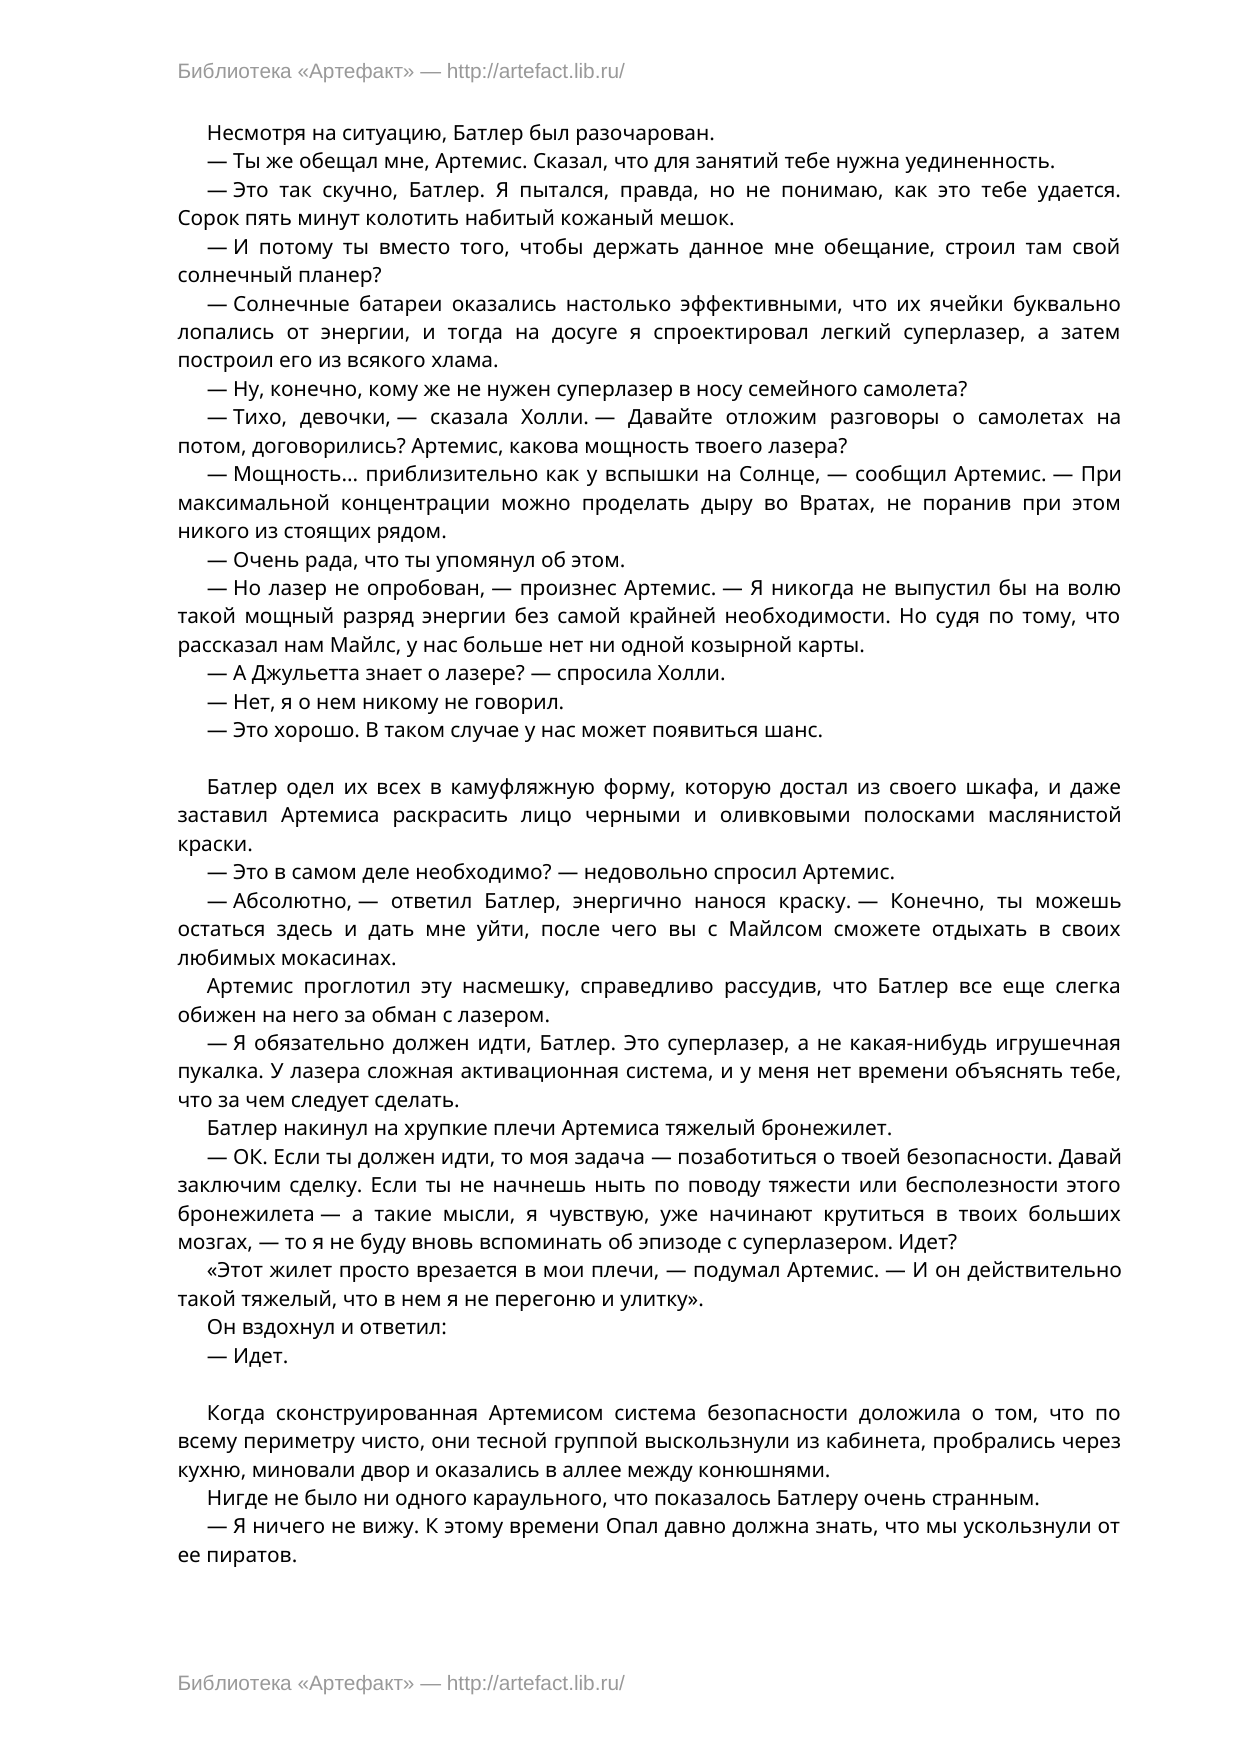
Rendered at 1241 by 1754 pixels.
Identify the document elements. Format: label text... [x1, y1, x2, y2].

text Батлер одел их всех в камуфляжную форму, которую достал из своего шкафа, и даже заставил Артемиса раскрасить лицо черными и оливковыми полосками маслянистой краски. [177, 772, 1122, 857]
text — ОК. Если ты должен идти, то моя задача — позаботиться о твоей безопасности. Давай заключим сделку. Если ты не начнешь ныть по поводу тяжести или бесполезности этого бронежилета — а такие мысли, я чувствую, уже начинают крутиться в твоих больших мозгах, — то я не буду вновь вспоминать об эпизоде с суперлазером. Идет? [177, 1142, 1122, 1256]
text Нигде не было ни одного караульного, что показалось Батлеру очень странным. [177, 1483, 1122, 1512]
text — Идет. [177, 1341, 1122, 1369]
text Артемис проглотил эту насмешку, справедливо рассудив, что Батлер все еще слегка обижен на него за обман с лазером. [177, 971, 1122, 1028]
text — Нет, я о нем никому не говорил. [177, 687, 1122, 715]
text Он вздохнул и ответил: [177, 1312, 1122, 1341]
text — И потому ты вместо того, чтобы держать данное мне обещание, строил там свой солнечный планер? [177, 232, 1122, 289]
text — Я ничего не вижу. К этому времени Опал давно должна знать, что мы ускользнули от ее пиратов. [177, 1512, 1122, 1568]
text — Солнечные батареи оказались настолько эффективными, что их ячейки буквально лопались от энергии, и тогда на досуге я спроектировал легкий суперлазер, а затем построил его из всякого хлама. [177, 289, 1122, 374]
text — Я обязательно должен идти, Батлер. Это суперлазер, а не какая-нибудь игрушечная пукалка. У лазера сложная активационная система, и у меня нет времени объяснять тебе, что за чем следует сделать. [177, 1028, 1122, 1113]
text — Это хорошо. В таком случае у нас может появиться шанс. [177, 715, 1122, 744]
text — А Джульетта знает о лазере? — спросила Холли. [177, 658, 1122, 687]
text Когда сконструированная Артемисом система безопасности доложила о том, что по всему периметру чисто, они тесной группой выскользнули из кабинета, пробрались через кухню, миновали двор и оказались в аллее между конюшнями. [177, 1398, 1122, 1483]
text Несмотря на ситуацию, Батлер был разочарован. [177, 118, 1122, 147]
text Батлер накинул на хрупкие плечи Артемиса тяжелый бронежилет. [177, 1113, 1122, 1142]
text — Абсолютно, — ответил Батлер, энергично нанося краску. — Конечно, ты можешь остаться здесь и дать мне уйти, после чего вы с Майлсом сможете отдыхать в своих любимых мокасинах. [177, 886, 1122, 971]
text — Ты же обещал мне, Артемис. Сказал, что для занятий тебе нужна уединенность. [177, 147, 1122, 175]
text — Это в самом деле необходимо? — недовольно спросил Артемис. [177, 857, 1122, 886]
text «Этот жилет просто врезается в мои плечи, — подумал Артемис. — И он действительно такой тяжелый, что в нем я не перегоню и улитку». [177, 1256, 1122, 1312]
text — Но лазер не опробован, — произнес Артемис. — Я никогда не выпустил бы на волю такой мощный разряд энергии без самой крайней необходимости. Но судя по тому, что рассказал нам Майлс, у нас больше нет ни одной козырной карты. [177, 573, 1122, 658]
text — Это так скучно, Батлер. Я пытался, правда, но не понимаю, как это тебе удается. Сорок пять минут колотить набитый кожаный мешок. [177, 175, 1122, 232]
text — Очень рада, что ты упомянул об этом. [177, 545, 1122, 573]
text — Ну, конечно, кому же не нужен суперлазер в носу семейного самолета? [177, 374, 1122, 402]
text — Мощность... приблизительно как у вспышки на Солнце, — сообщил Артемис. — При максимальной концентрации можно проделать дыру во Вратах, не поранив при этом никого из стоящих рядом. [177, 459, 1122, 545]
text — Тихо, девочки, — сказала Холли. — Давайте отложим разговоры о самолетах на потом, договорились? Артемис, какова мощность твоего лазера? [177, 402, 1122, 459]
